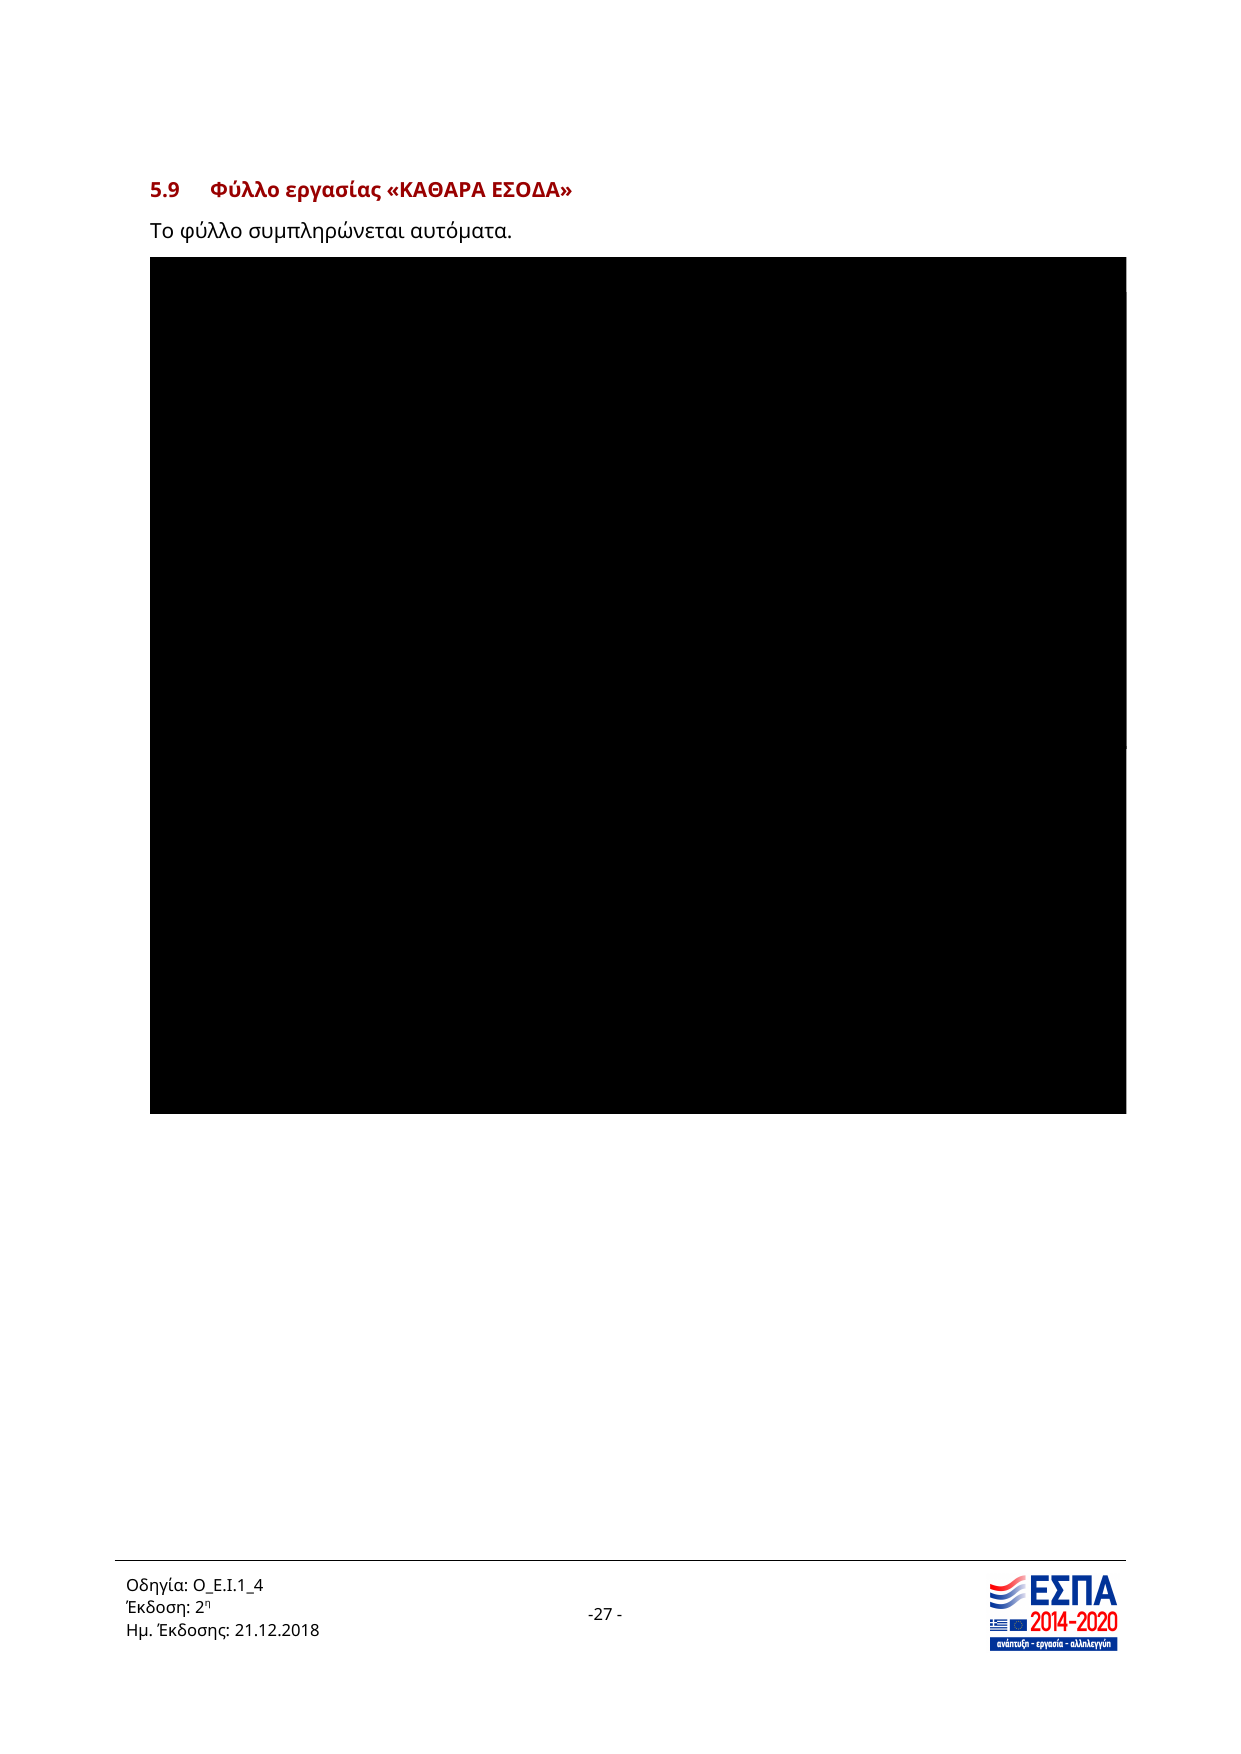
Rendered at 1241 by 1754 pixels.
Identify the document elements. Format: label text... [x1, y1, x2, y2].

text Το φύλλο συμπληρώνεται αυτόματα. [150, 216, 1096, 245]
subtitle Φύλλο εργασίας «ΚΑΘΑΡΑ ΕΣΟΔΑ» [150, 174, 1090, 203]
picture [986, 1573, 1121, 1653]
